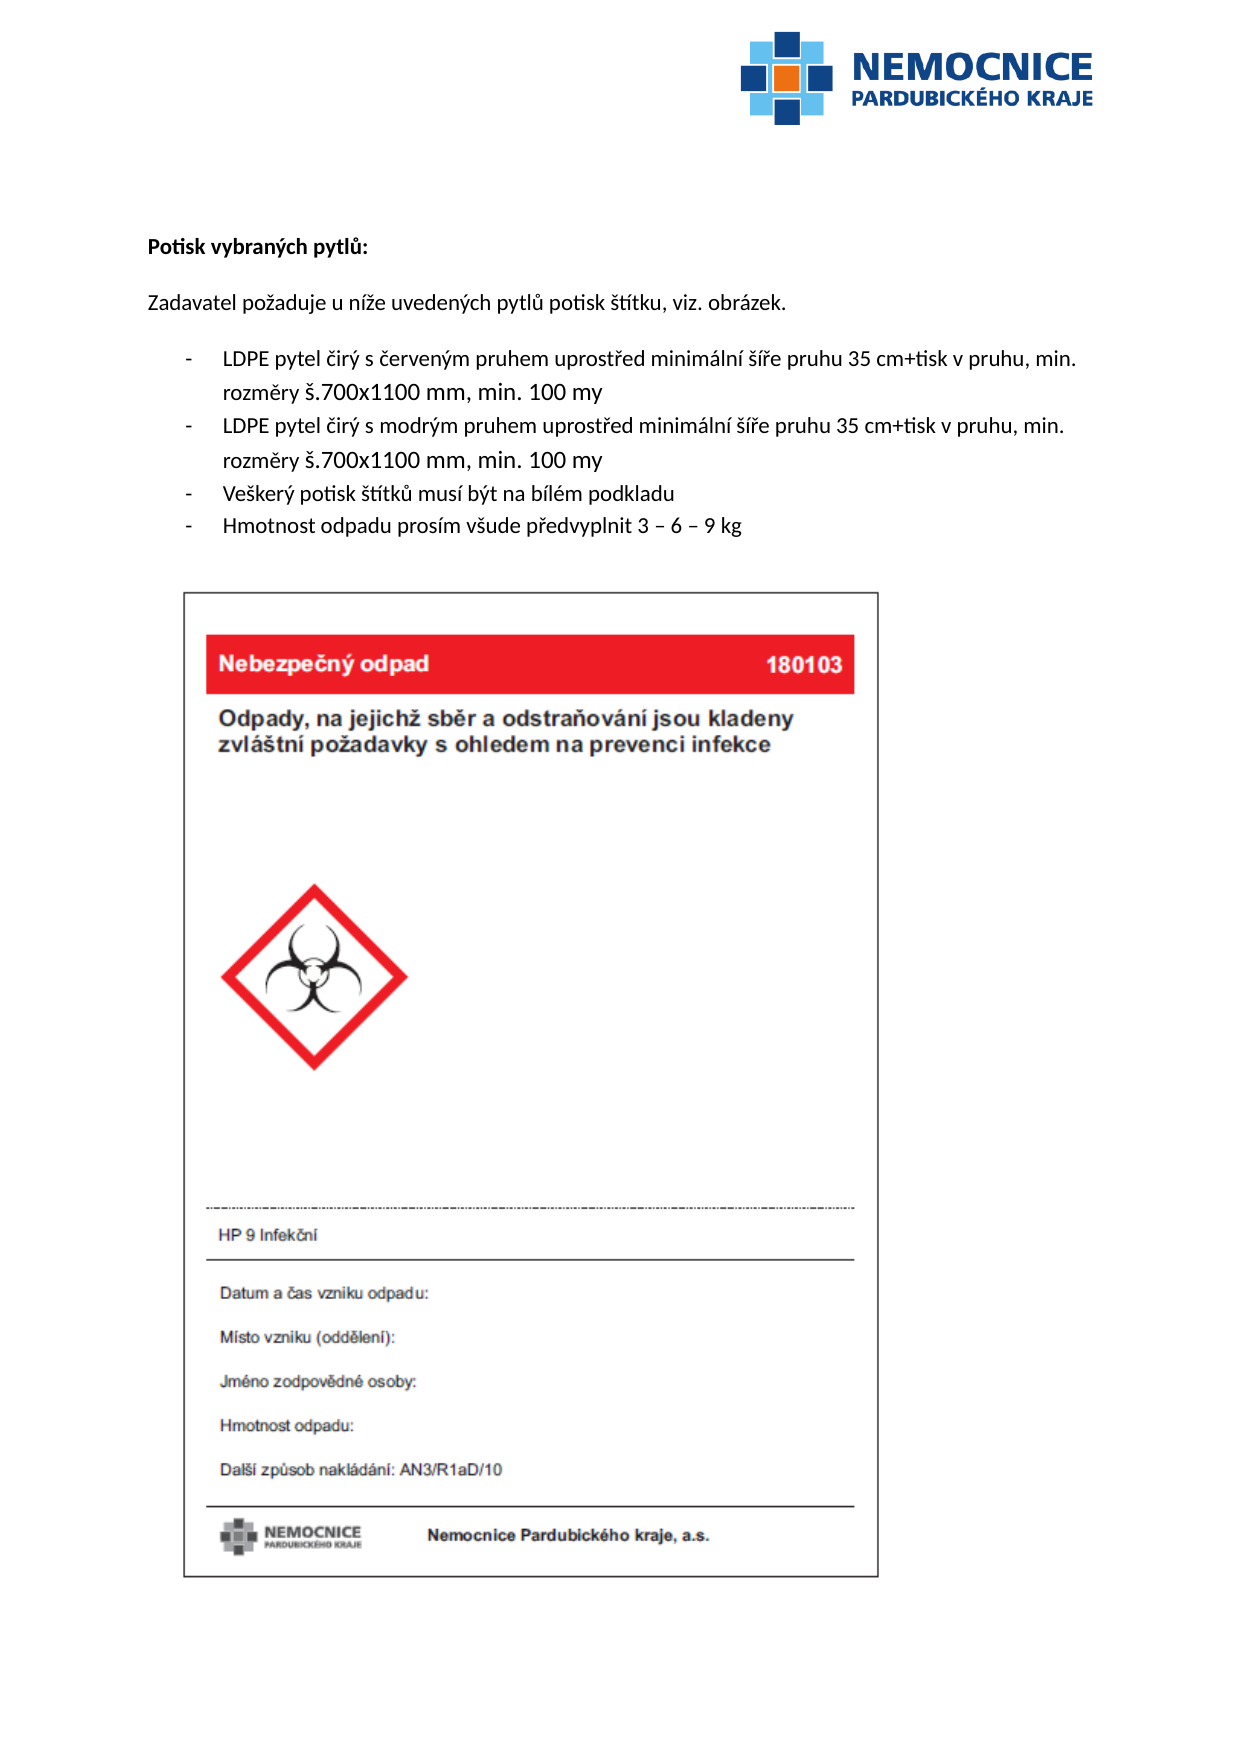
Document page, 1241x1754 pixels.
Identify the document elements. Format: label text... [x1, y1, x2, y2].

picture [147, 571, 911, 1599]
list LDPE pytel čirý s červeným pruhem uprostřed minimální šíře pruhu 35 cm+tisk v pruhu, min. rozměry š.700x1100 mm, min. 100 my [185, 344, 1092, 407]
list Hmotnost odpadu prosím všude předvyplnit 3 – 6 – 9 kg [185, 511, 1092, 539]
text Potisk vybraných pytlů: [148, 232, 1092, 260]
list LDPE pytel čirý s modrým pruhem uprostřed minimální šíře pruhu 35 cm+tisk v pruhu, min. rozměry š.700x1100 mm, min. 100 my [185, 411, 1092, 474]
text Zadavatel požaduje u níže uvedených pytlů potisk štítku, viz. obrázek. [148, 288, 1092, 316]
picture [739, 30, 1093, 126]
list Veškerý potisk štítků musí být na bílém podkladu [185, 479, 1092, 507]
